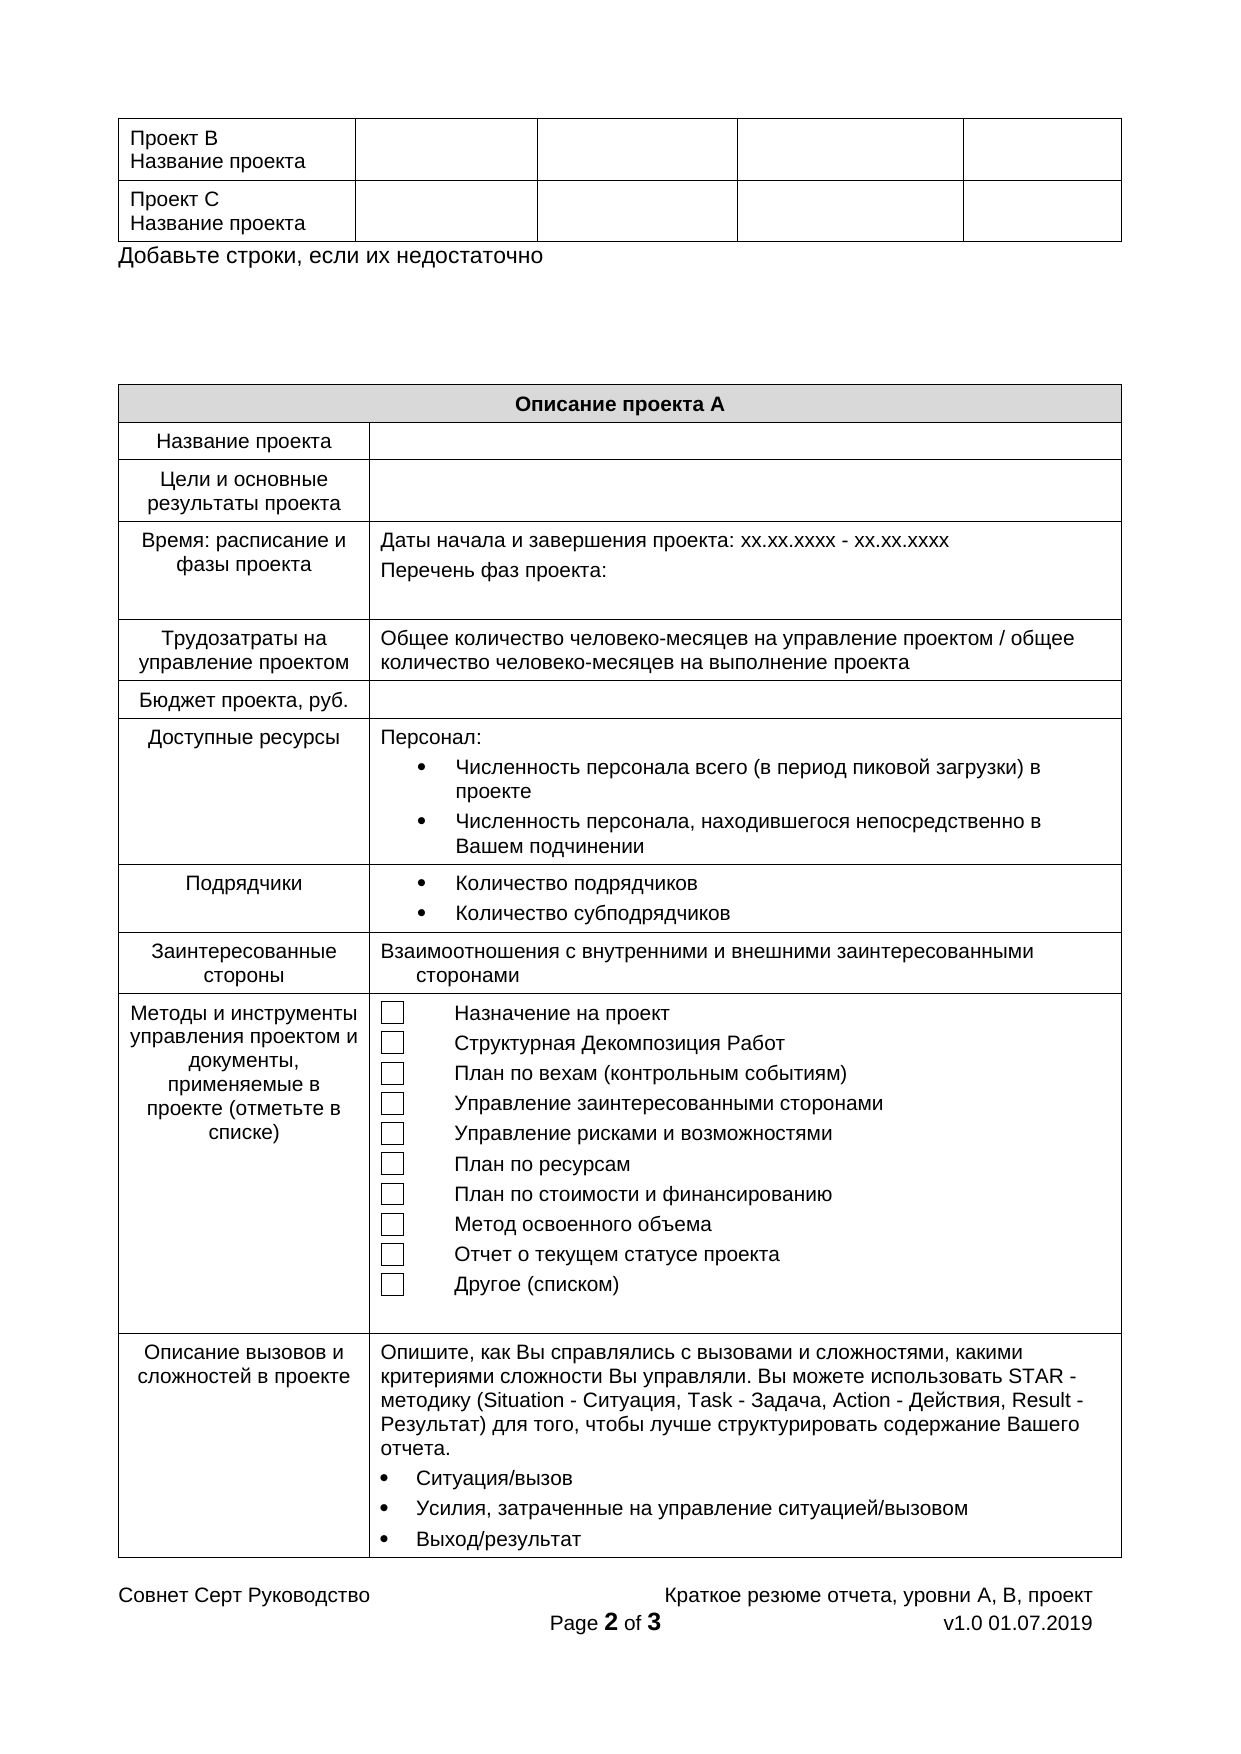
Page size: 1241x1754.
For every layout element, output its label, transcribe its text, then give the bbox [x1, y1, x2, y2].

table_cell [538, 181, 737, 241]
table_cell Персонал: Численность персонала всего (в период пиковой загрузки) в проекте Численность персонала, находившегося непосредственно в Вашем подчинении [370, 719, 1121, 864]
table_cell Бюджет проекта, руб. [119, 681, 369, 718]
table_cell Даты начала и завершения проекта: xx.xx.xxxx - xx.xx.xxxx Перечень фаз проекта: [370, 522, 1121, 619]
table_cell [370, 423, 1121, 459]
table_cell Методы и инструменты управления проектом и документы, применяемые в проекте (отметьте в списке) [119, 994, 369, 1333]
table_cell Трудозатраты на управление проектом [119, 620, 369, 680]
table_cell Время: расписание и фазы проекта [119, 522, 369, 619]
table_cell [738, 119, 963, 179]
table_cell Название проекта [119, 423, 369, 459]
table_cell Подрядчики [119, 865, 369, 932]
table_cell Общее количество человеко-месяцев на управление проектом / общее количество человеко-месяцев на выполнение проекта [370, 620, 1121, 680]
table_cell [356, 119, 537, 179]
text Добавьте строки, если их недостаточно [118, 242, 1122, 268]
table_cell Заинтересованные стороны [119, 933, 369, 993]
table_cell Назначение на проект Структурная Декомпозиция Работ План по вехам (контрольным событиям) Управление заинтересованными сторонами Управление рисками и возможностями План по ресурсам План по стоимости и финансированию Метод освоенного объема Отчет о текущем статусе проекта Другое (списком) [370, 994, 1121, 1333]
table_cell [370, 460, 1121, 521]
table_cell [964, 181, 1121, 241]
table_header Описание проекта A [119, 385, 1121, 422]
table_cell Проект B Название проекта [119, 119, 355, 179]
table_cell Взаимоотношения с внутренними и внешними заинтересованными сторонами [370, 933, 1121, 993]
table_cell [964, 119, 1121, 179]
table_cell [370, 681, 1121, 718]
table_cell [738, 181, 963, 241]
table_cell Количество подрядчиков Количество субподрядчиков [370, 865, 1121, 932]
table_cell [370, 1334, 1121, 1557]
table_cell [538, 119, 737, 179]
table_cell Проект C Название проекта [119, 181, 355, 241]
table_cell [119, 1334, 369, 1557]
table_cell Доступные ресурсы [119, 719, 369, 864]
table_cell Цели и основные результаты проекта [119, 460, 369, 521]
table_cell [356, 181, 537, 241]
